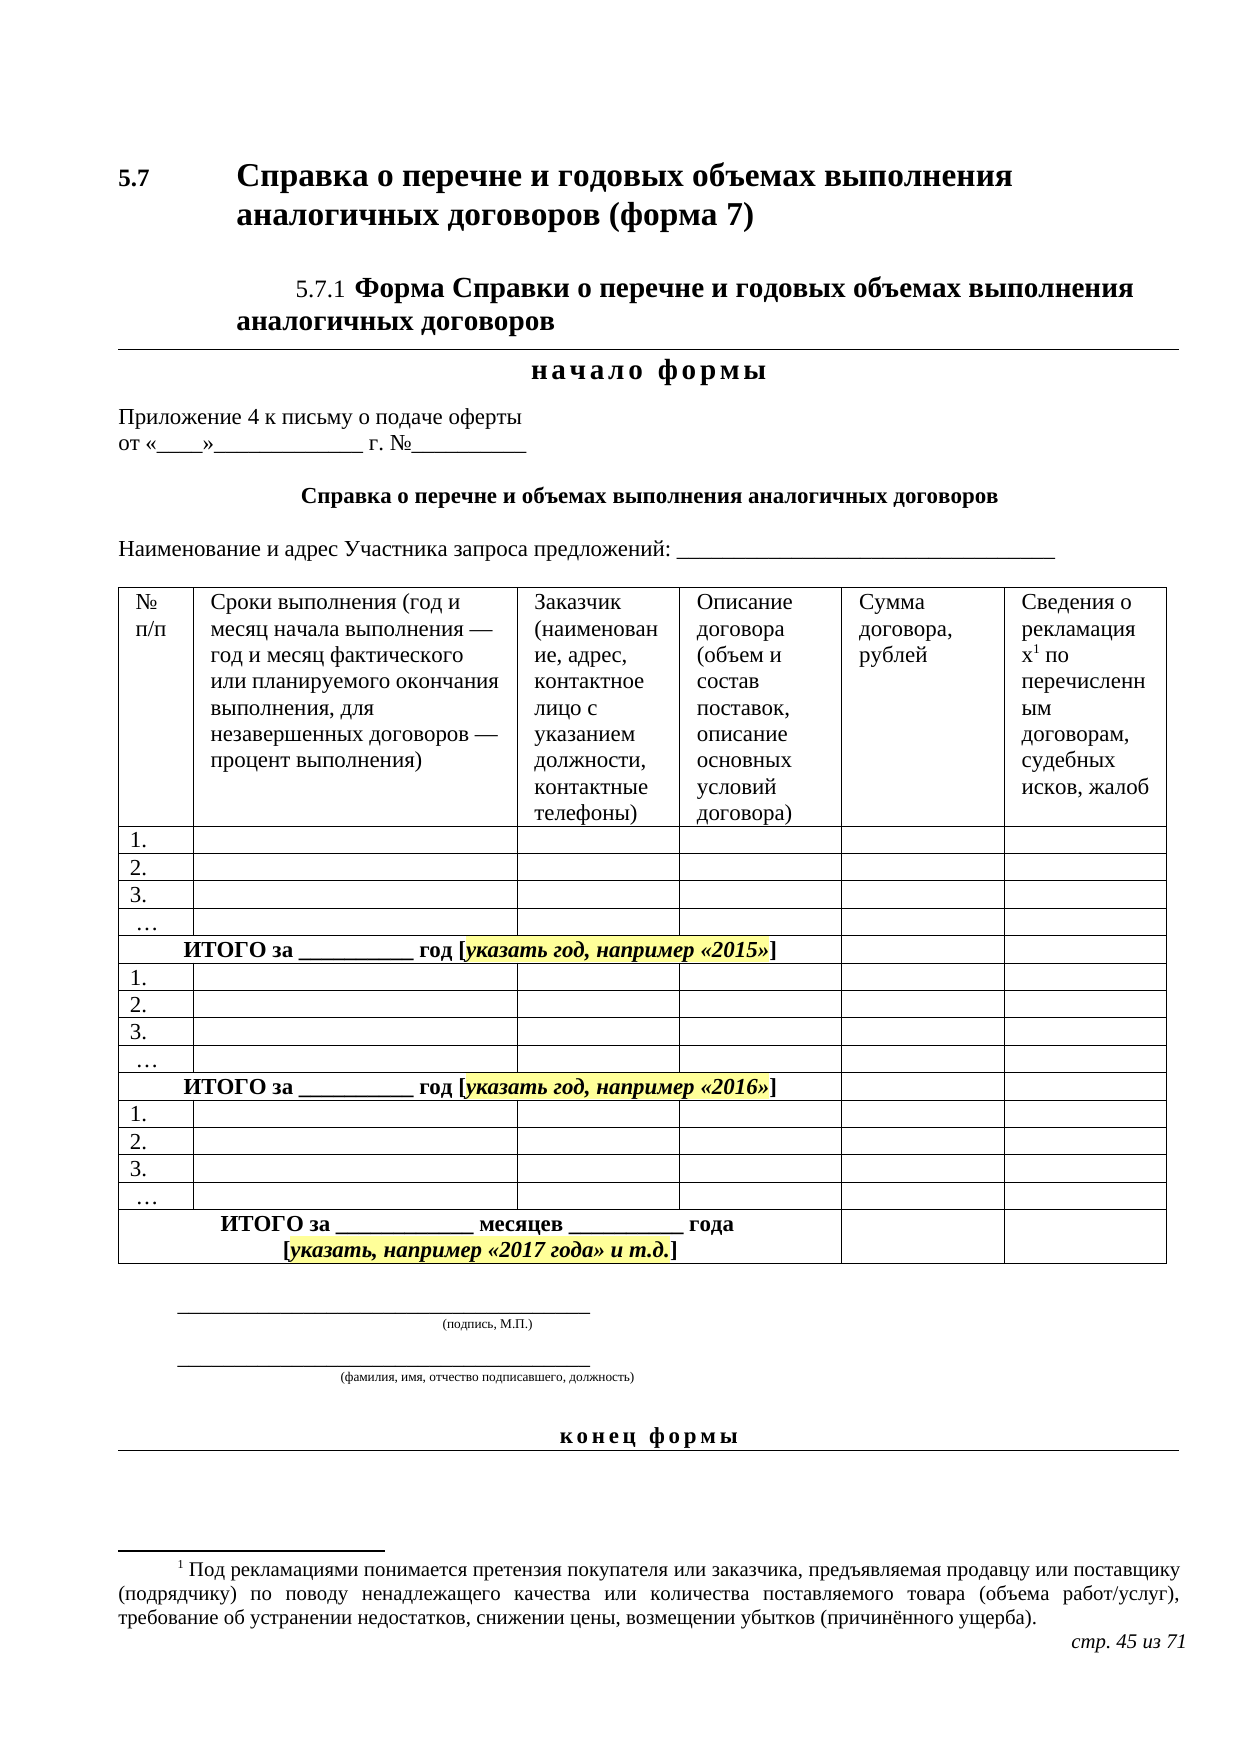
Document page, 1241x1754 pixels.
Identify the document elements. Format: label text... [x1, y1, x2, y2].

table_cell [194, 1155, 517, 1182]
table_cell [518, 1155, 679, 1182]
table_cell [518, 964, 679, 990]
table_cell [680, 1018, 841, 1045]
table_cell [842, 1101, 1004, 1127]
table_cell … [119, 909, 193, 935]
table_cell [518, 1128, 679, 1154]
table_cell [1005, 1210, 1166, 1263]
table_cell [842, 1155, 1004, 1182]
table_cell [680, 1101, 841, 1127]
table_header Заказчик (наименование, адрес, контактное лицо с указанием должности, контактные телефоны) [518, 588, 679, 826]
table_header Сроки выполнения (год и месяц начала выполнения — год и месяц фактического или планируемого окончания выполнения, для незавершенных договоров — процент выполнения) [194, 588, 517, 826]
subtitle Справка о перечне и годовых объемах выполнения аналогичных договоров (форма 7) [118, 156, 1181, 232]
table_cell [842, 936, 1004, 962]
table_cell [842, 1183, 1004, 1209]
table_cell [1005, 827, 1166, 853]
table_cell ИТОГО за ____________ месяцев __________ года [указать, например «2017 года» и т.д.] [119, 1210, 841, 1263]
table_cell [842, 1046, 1004, 1072]
table_cell ИТОГО за __________ год [указать год, например «2015»] [119, 936, 466, 962]
table_header Сумма договора, рублей [842, 588, 1004, 826]
table_cell [680, 881, 841, 908]
table_cell [119, 1018, 193, 1045]
table_cell [194, 881, 517, 908]
table_cell [842, 1128, 1004, 1154]
table_cell … [119, 1183, 193, 1209]
table_cell [119, 827, 193, 853]
text ____________________________________ [118, 1343, 1181, 1369]
text Приложение 4 к письму о подаче оферты от «____»_____________ г. №__________ [118, 403, 1181, 456]
table_cell [842, 909, 1004, 935]
table_cell [518, 854, 679, 880]
table_cell [518, 1046, 679, 1072]
table_cell [680, 1046, 841, 1072]
table_cell [680, 964, 841, 990]
text (подпись, М.П.) [118, 1317, 797, 1343]
table_header Сведения о рекламациях по перечисленным договорам, судебных исков, жалоб [1005, 588, 1166, 826]
table_cell [1005, 1018, 1166, 1045]
text (фамилия, имя, отчество подписавшего, должность) [118, 1369, 797, 1396]
table_cell [119, 1155, 193, 1182]
table_cell [1005, 1183, 1166, 1209]
table_cell [680, 909, 841, 935]
table_cell [680, 1183, 841, 1209]
table_cell [842, 827, 1004, 853]
table_cell [842, 854, 1004, 880]
table_cell [842, 1073, 1004, 1099]
text конец формы [118, 1422, 1179, 1450]
table_cell [842, 1210, 1004, 1263]
table_cell [518, 1183, 679, 1209]
table_cell [842, 991, 1004, 1017]
text Форма Справки о перечне и годовых объемах выполнения аналогичных договоров [236, 270, 1181, 337]
table_cell [119, 1128, 193, 1154]
table_cell [1005, 1073, 1166, 1099]
table_cell [1005, 1128, 1166, 1154]
table_cell [1005, 964, 1166, 990]
table_cell [842, 1018, 1004, 1045]
table_cell [518, 827, 679, 853]
table_cell [119, 1101, 193, 1127]
table_cell [1005, 1101, 1166, 1127]
text ____________________________________ [118, 1290, 1181, 1317]
table_cell [518, 909, 679, 935]
table_cell [518, 1101, 679, 1127]
table_cell [680, 854, 841, 880]
text Справка о перечне и объемах выполнения аналогичных договоров [118, 482, 1181, 508]
text Наименование и адрес Участника запроса предложений: _________________________________ [118, 534, 1181, 561]
table_cell [119, 881, 193, 908]
table_cell [194, 991, 517, 1017]
table_cell [119, 991, 193, 1017]
table_cell [194, 1018, 517, 1045]
table_cell [194, 1046, 517, 1072]
table_header № п/п [119, 588, 193, 826]
table_cell [194, 909, 517, 935]
table_cell [1005, 881, 1166, 908]
table_cell [194, 1128, 517, 1154]
table_cell [119, 854, 193, 880]
table_cell … [119, 1046, 193, 1072]
table_cell [1005, 1046, 1166, 1072]
table_cell [1005, 991, 1166, 1017]
table_cell [194, 964, 517, 990]
table_cell [518, 881, 679, 908]
table_cell [194, 854, 517, 880]
table_cell [194, 1101, 517, 1127]
table_cell [842, 964, 1004, 990]
table_cell [1005, 854, 1166, 880]
table_cell [194, 1183, 517, 1209]
table_cell [680, 991, 841, 1017]
table_cell ИТОГО за __________ год [указать год, например «2016»] [119, 1073, 466, 1099]
table_cell [194, 827, 517, 853]
table_cell [518, 991, 679, 1017]
table_cell [1005, 1155, 1166, 1182]
table_cell [1005, 936, 1166, 962]
table_cell [518, 1018, 679, 1045]
table_header Описание договора (объем и состав поставок, описание основных условий договора) [680, 588, 841, 826]
table_cell [680, 1155, 841, 1182]
table_cell [680, 827, 841, 853]
table_cell [680, 1128, 841, 1154]
table_cell [119, 964, 193, 990]
table_cell [842, 881, 1004, 908]
table_cell [1005, 909, 1166, 935]
text начало формы [118, 350, 1179, 386]
